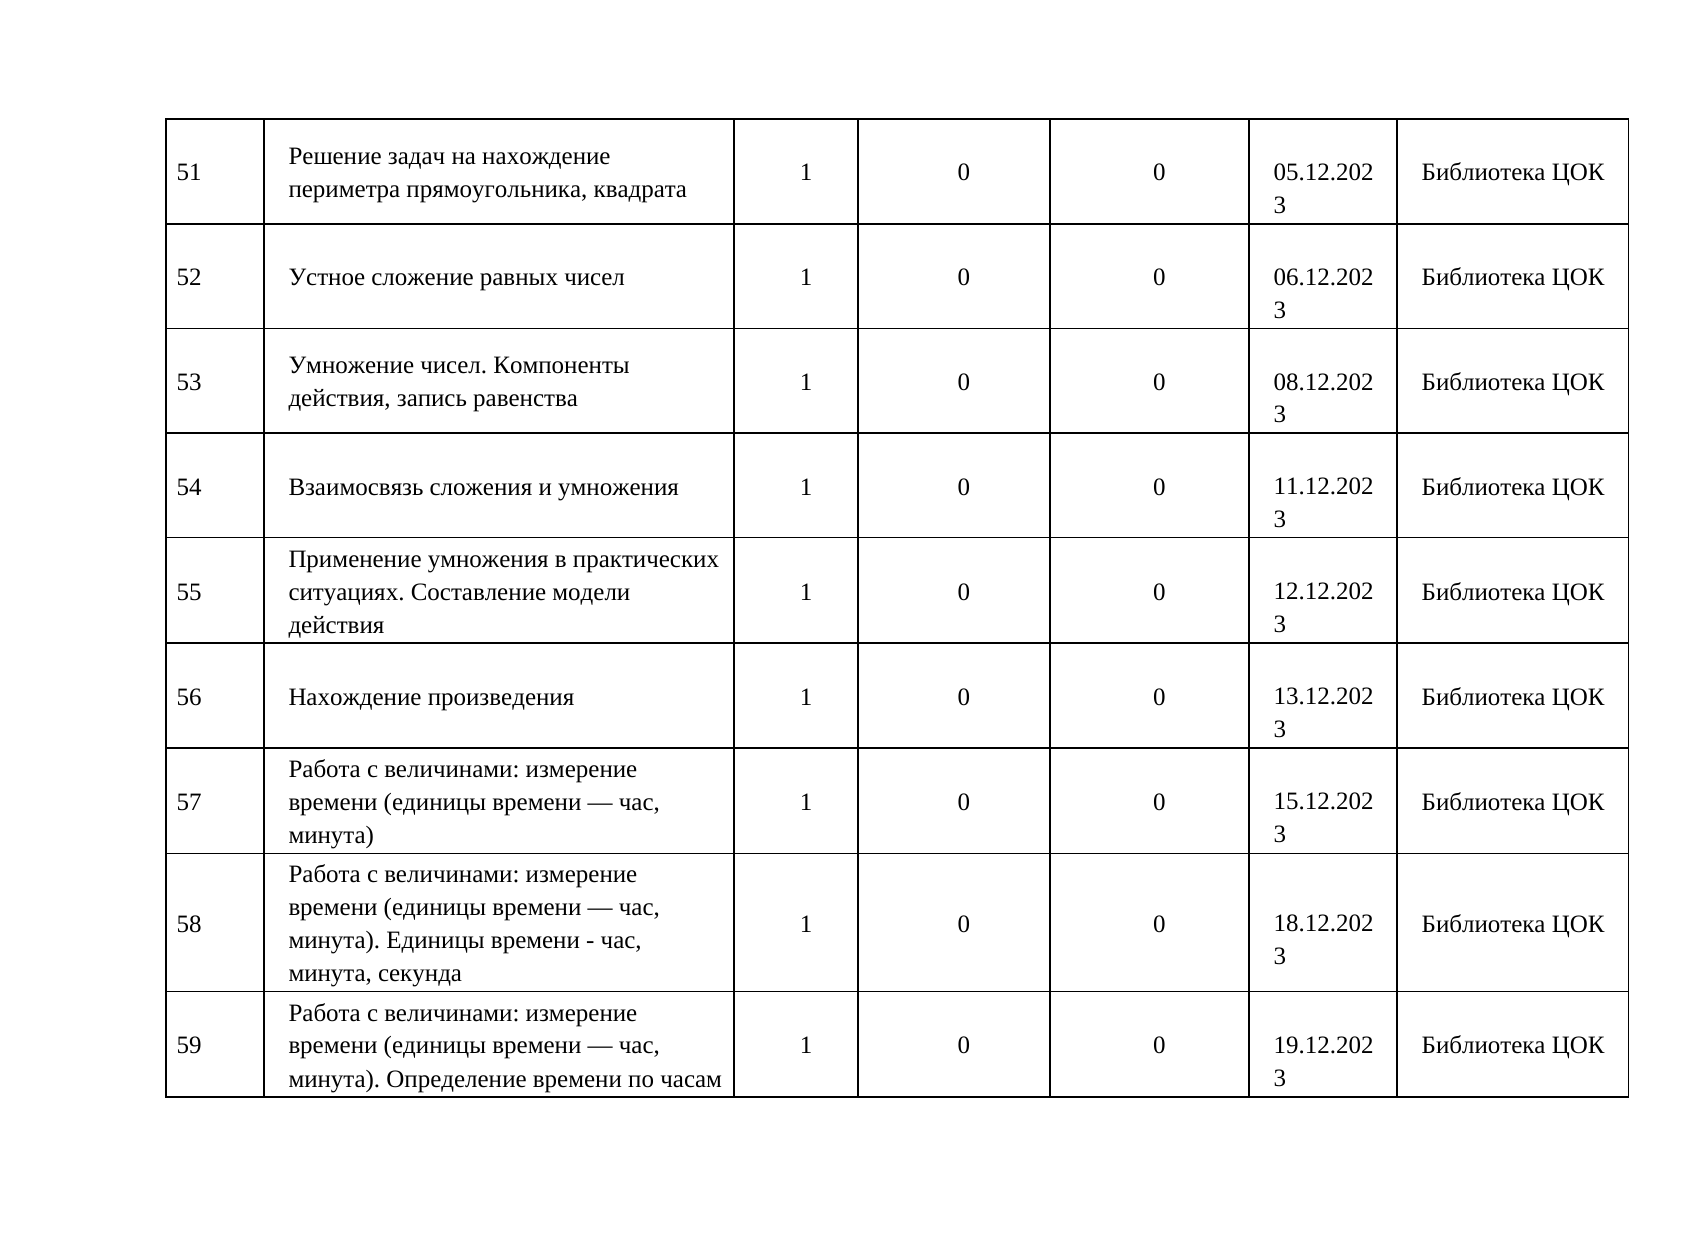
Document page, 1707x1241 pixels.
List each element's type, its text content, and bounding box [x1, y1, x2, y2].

table_cell Решение задач на нахождение периметра прямоугольника, квадрата [265, 120, 733, 223]
table_cell 1 [735, 992, 857, 1096]
table_cell 0 [1051, 854, 1248, 991]
table_cell Устное сложение равных чисел [265, 225, 733, 327]
table_cell Нахождение произведения [265, 644, 733, 747]
table_cell 0 [1051, 749, 1248, 852]
table_cell 56 [167, 644, 263, 747]
table_cell 18.12.2023 [1250, 854, 1396, 991]
table_cell Библиотека ЦОК [1398, 749, 1628, 852]
table_cell 53 [167, 329, 263, 432]
table_cell 55 [167, 538, 263, 642]
table_cell Взаимосвязь сложения и умножения [265, 434, 733, 537]
table_cell 05.12.2023 [1250, 120, 1396, 223]
table_cell 13.12.2023 [1250, 644, 1396, 747]
table_cell 0 [859, 644, 1049, 747]
table_cell Библиотека ЦОК [1398, 434, 1628, 537]
table_cell 0 [1051, 538, 1248, 642]
table_cell 06.12.2023 [1250, 225, 1396, 327]
table_cell 58 [167, 854, 263, 991]
table_cell 0 [1051, 120, 1248, 223]
table_cell 57 [167, 749, 263, 852]
table_cell 12.12.2023 [1250, 538, 1396, 642]
table_cell 1 [735, 434, 857, 537]
table_cell Работа с величинами: измерение времени (единицы времени — час, минута). Определение времени по часам [265, 992, 733, 1096]
table_cell 15.12.2023 [1250, 749, 1396, 852]
table_cell 51 [167, 120, 263, 223]
table_cell 0 [1051, 329, 1248, 432]
table_cell 1 [735, 538, 857, 642]
table_cell 1 [735, 749, 857, 852]
table_cell 0 [859, 992, 1049, 1096]
table_cell 0 [859, 538, 1049, 642]
table_cell 0 [859, 434, 1049, 537]
table_cell 0 [859, 225, 1049, 327]
table_cell Библиотека ЦОК [1398, 992, 1628, 1096]
table_cell Библиотека ЦОК [1398, 329, 1628, 432]
table_cell 1 [735, 225, 857, 327]
table_cell 59 [167, 992, 263, 1096]
table_cell 19.12.2023 [1250, 992, 1396, 1096]
table_cell Библиотека ЦОК [1398, 854, 1628, 991]
table_cell 54 [167, 434, 263, 537]
table_cell 08.12.2023 [1250, 329, 1396, 432]
table_cell 0 [859, 749, 1049, 852]
table_cell Библиотека ЦОК [1398, 225, 1628, 327]
table_cell 0 [1051, 644, 1248, 747]
table_cell 0 [859, 120, 1049, 223]
table_cell 1 [735, 329, 857, 432]
table_cell 0 [859, 854, 1049, 991]
table_cell Библиотека ЦОК [1398, 120, 1628, 223]
table_cell Работа с величинами: измерение времени (единицы времени — час, минута). Единицы времени - час, минута, секунда [265, 854, 733, 991]
table_cell Библиотека ЦОК [1398, 644, 1628, 747]
table_cell 52 [167, 225, 263, 327]
table_cell 0 [1051, 434, 1248, 537]
table_cell 0 [1051, 225, 1248, 327]
table_cell 11.12.2023 [1250, 434, 1396, 537]
table_cell Применение умножения в практических ситуациях. Составление модели действия [265, 538, 733, 642]
table_cell Библиотека ЦОК [1398, 538, 1628, 642]
table_cell Работа с величинами: измерение времени (единицы времени — час, минута) [265, 749, 733, 852]
table_cell Умножение чисел. Компоненты действия, запись равенства [265, 329, 733, 432]
table_cell 0 [1051, 992, 1248, 1096]
table_cell 1 [735, 854, 857, 991]
table_cell 0 [859, 329, 1049, 432]
table_cell 1 [735, 120, 857, 223]
table_cell 1 [735, 644, 857, 747]
